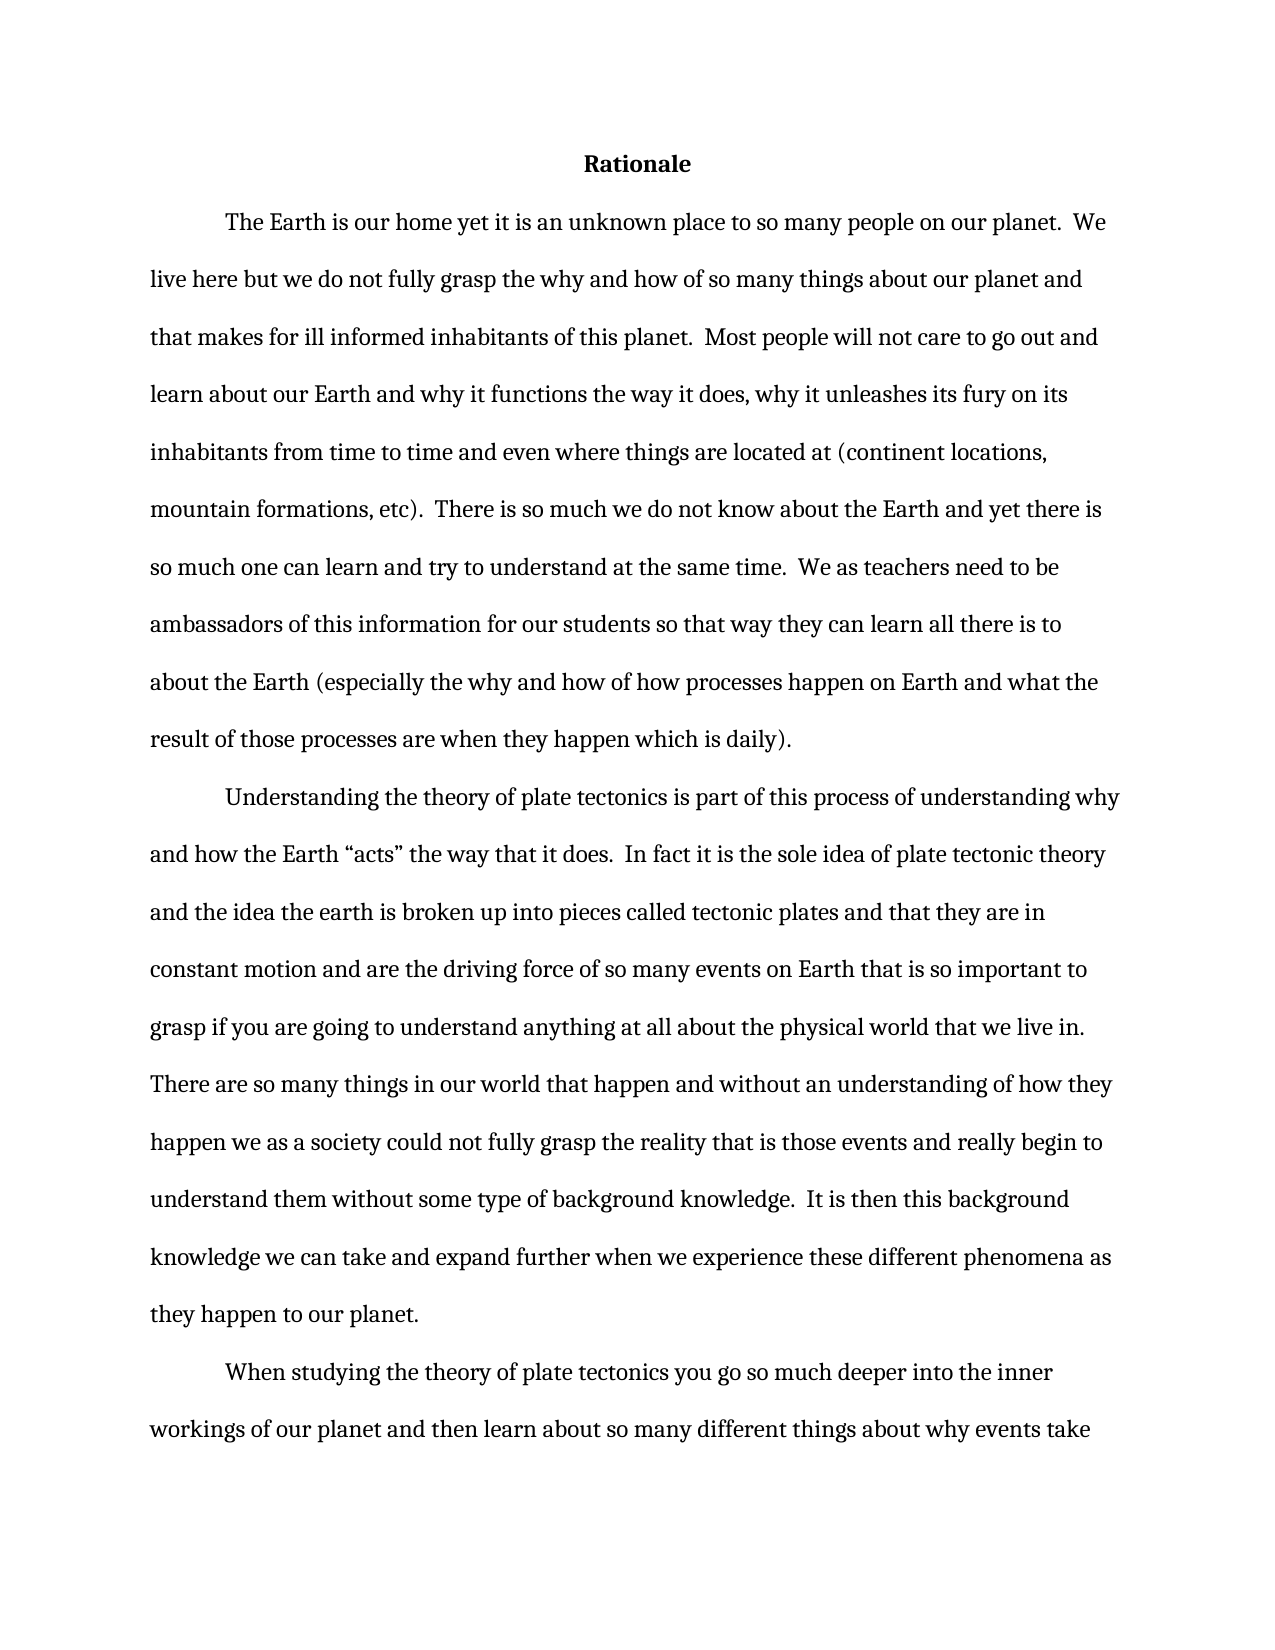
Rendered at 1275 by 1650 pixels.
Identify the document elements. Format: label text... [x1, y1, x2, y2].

text Understanding the theory of plate tectonics is part of this process of understanding why and how the Earth “acts” the way that it does. In fact it is the sole idea of plate tectonic theory and the idea the earth is broken up into pieces called tectonic plates and that they are in constant motion and are the driving force of so many events on Earth that is so important to grasp if you are going to understand anything at all about the physical world that we live in. There are so many things in our world that happen and without an understanding of how they happen we as a society could not fully grasp the reality that is those events and really begin to understand them without some type of background knowledge. It is then this background knowledge we can take and expand further when we experience these different phenomena as they happen to our planet. [150, 782, 1125, 1329]
text The Earth is our home yet it is an unknown place to so many people on our planet. We live here but we do not fully grasp the why and how of so many things about our planet and that makes for ill informed inhabitants of this planet. Most people will not care to go out and learn about our Earth and why it functions the way it does, why it unleashes its fury on its inhabitants from time to time and even where things are located at (continent locations, mountain formations, etc). There is so much we do not know about the Earth and yet there is so much one can learn and try to understand at the same time. We as teachers need to be ambassadors of this information for our students so that way they can learn all there is to about the Earth (especially the why and how of how processes happen on Earth and what the result of those processes are when they happen which is daily). [150, 207, 1125, 754]
text Rationale [150, 150, 1125, 179]
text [150, 1357, 1125, 1444]
